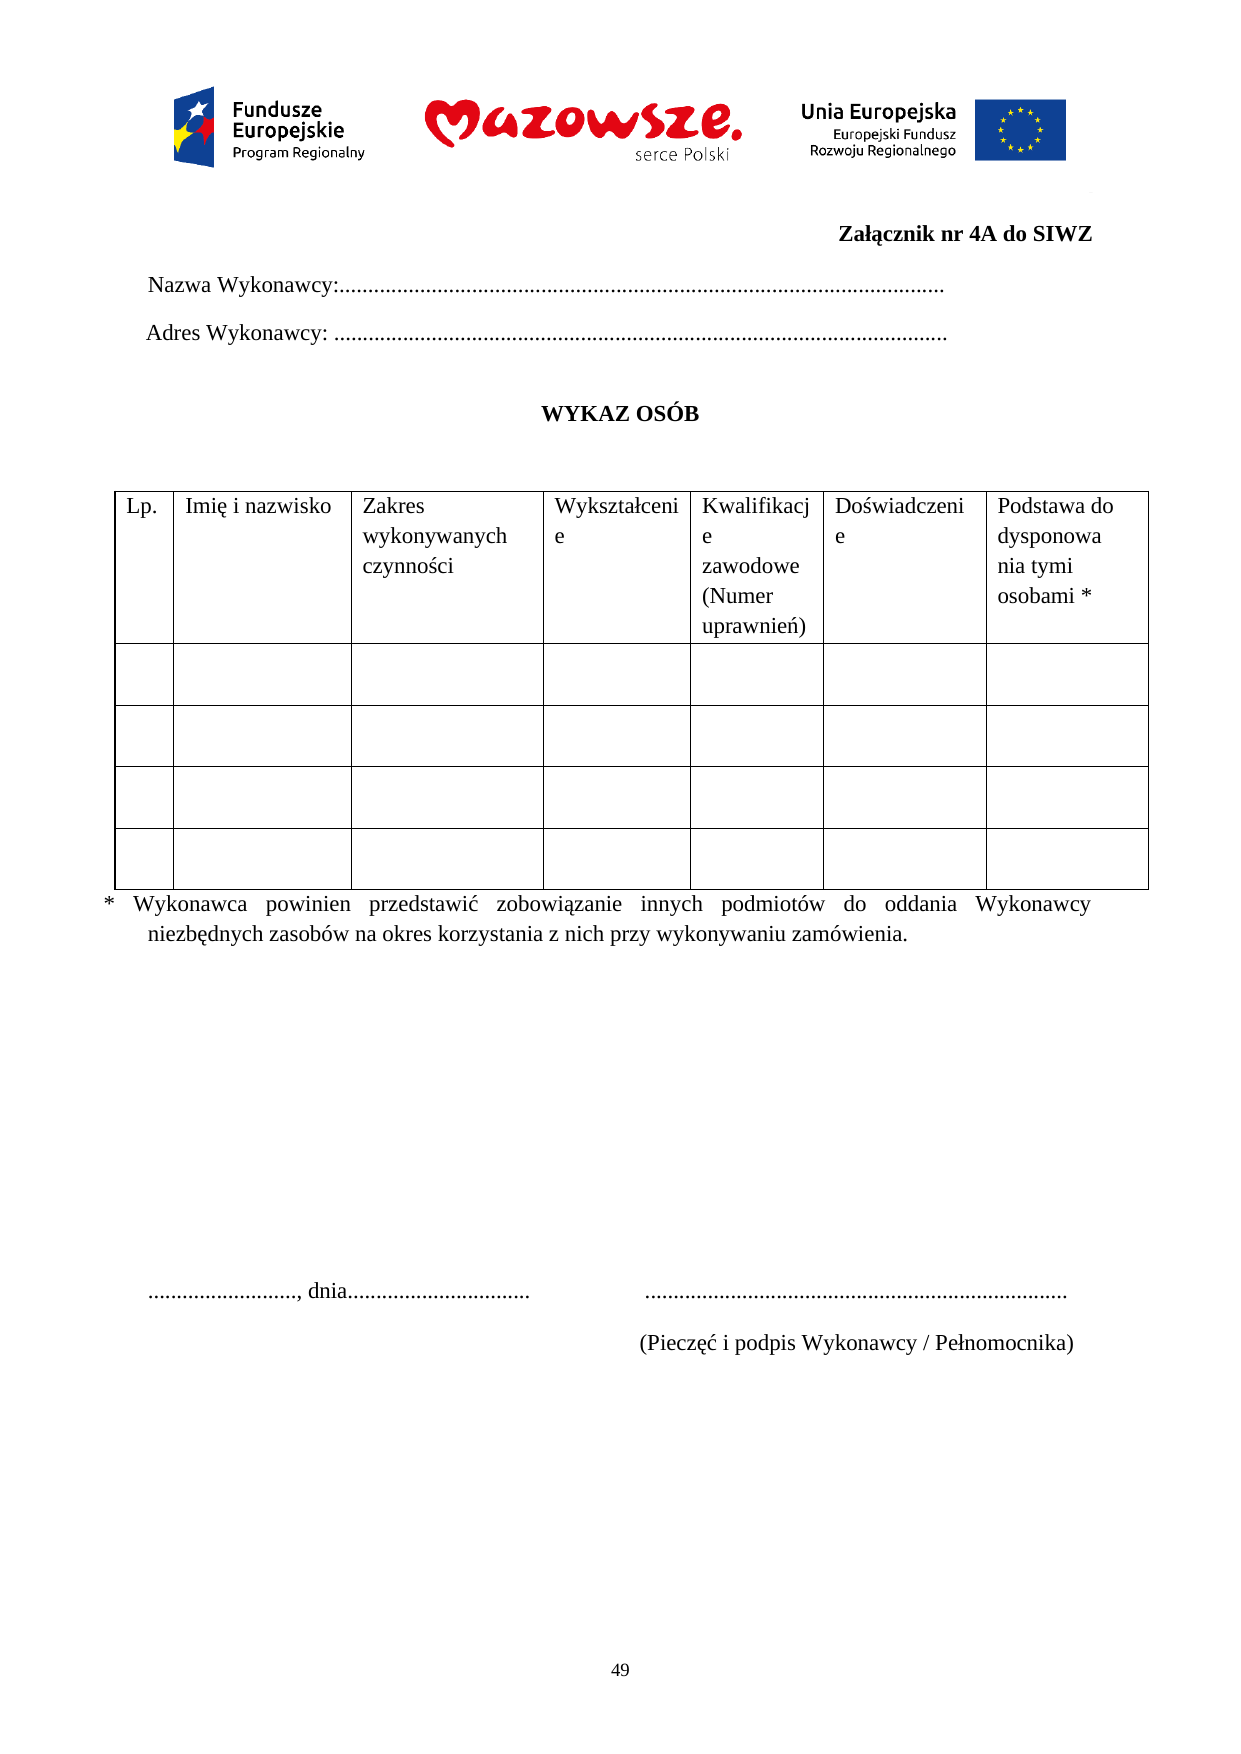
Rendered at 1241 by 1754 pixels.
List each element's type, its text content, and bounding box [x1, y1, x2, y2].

table_cell [544, 706, 690, 766]
table_cell [116, 829, 173, 889]
text * Wykonawca powinien przedstawić zobowiązanie innych podmiotów do oddania Wykonawcy niezbędnych zasobów na okres korzystania z nich przy wykonywaniu zamówienia. [103, 890, 1093, 947]
table_cell [174, 829, 351, 889]
table_cell [544, 767, 690, 827]
table_cell [987, 706, 1148, 766]
table_cell [352, 644, 543, 704]
table_cell [691, 829, 823, 889]
table_cell [824, 829, 986, 889]
table_header Wykształcenie [544, 492, 690, 643]
table_cell [824, 767, 986, 827]
text (Pieczęć i podpis Wykonawcy / Pełnomocnika) [148, 1328, 1093, 1355]
table_cell [352, 829, 543, 889]
table_cell [352, 706, 543, 766]
picture [147, 59, 1093, 193]
table_cell [174, 767, 351, 827]
table_cell [987, 829, 1148, 889]
table_header Doświadczenie [824, 492, 986, 643]
table_header Podstawa do dysponowa nia tymi osobami * [987, 492, 1148, 643]
table_cell [987, 767, 1148, 827]
table_cell [352, 767, 543, 827]
table_header Imię i nazwisko [174, 492, 351, 643]
table_cell [116, 644, 173, 704]
table_cell [691, 706, 823, 766]
table_cell [174, 706, 351, 766]
table_cell [691, 767, 823, 827]
table_cell [987, 644, 1148, 704]
table_cell [174, 644, 351, 704]
text WYKAZ OSÓB [148, 400, 1093, 426]
table_cell [691, 644, 823, 704]
text Nazwa Wykonawcy: [148, 272, 1093, 298]
text Załącznik nr 4A do SIWZ [148, 221, 1093, 247]
table_cell [116, 767, 173, 827]
table_header Kwalifikacje zawodowe (Numer uprawnień) [691, 492, 823, 643]
table_header Lp. [116, 492, 173, 643]
table_cell [824, 706, 986, 766]
table_cell [116, 706, 173, 766]
table_cell [824, 644, 986, 704]
table_cell [544, 829, 690, 889]
table_cell [544, 644, 690, 704]
text .........................., dnia................................ .......................................................................... [148, 1277, 1093, 1304]
text Adres Wykonawcy: [146, 319, 1093, 345]
table_header Zakres wykonywanych czynności [352, 492, 543, 643]
